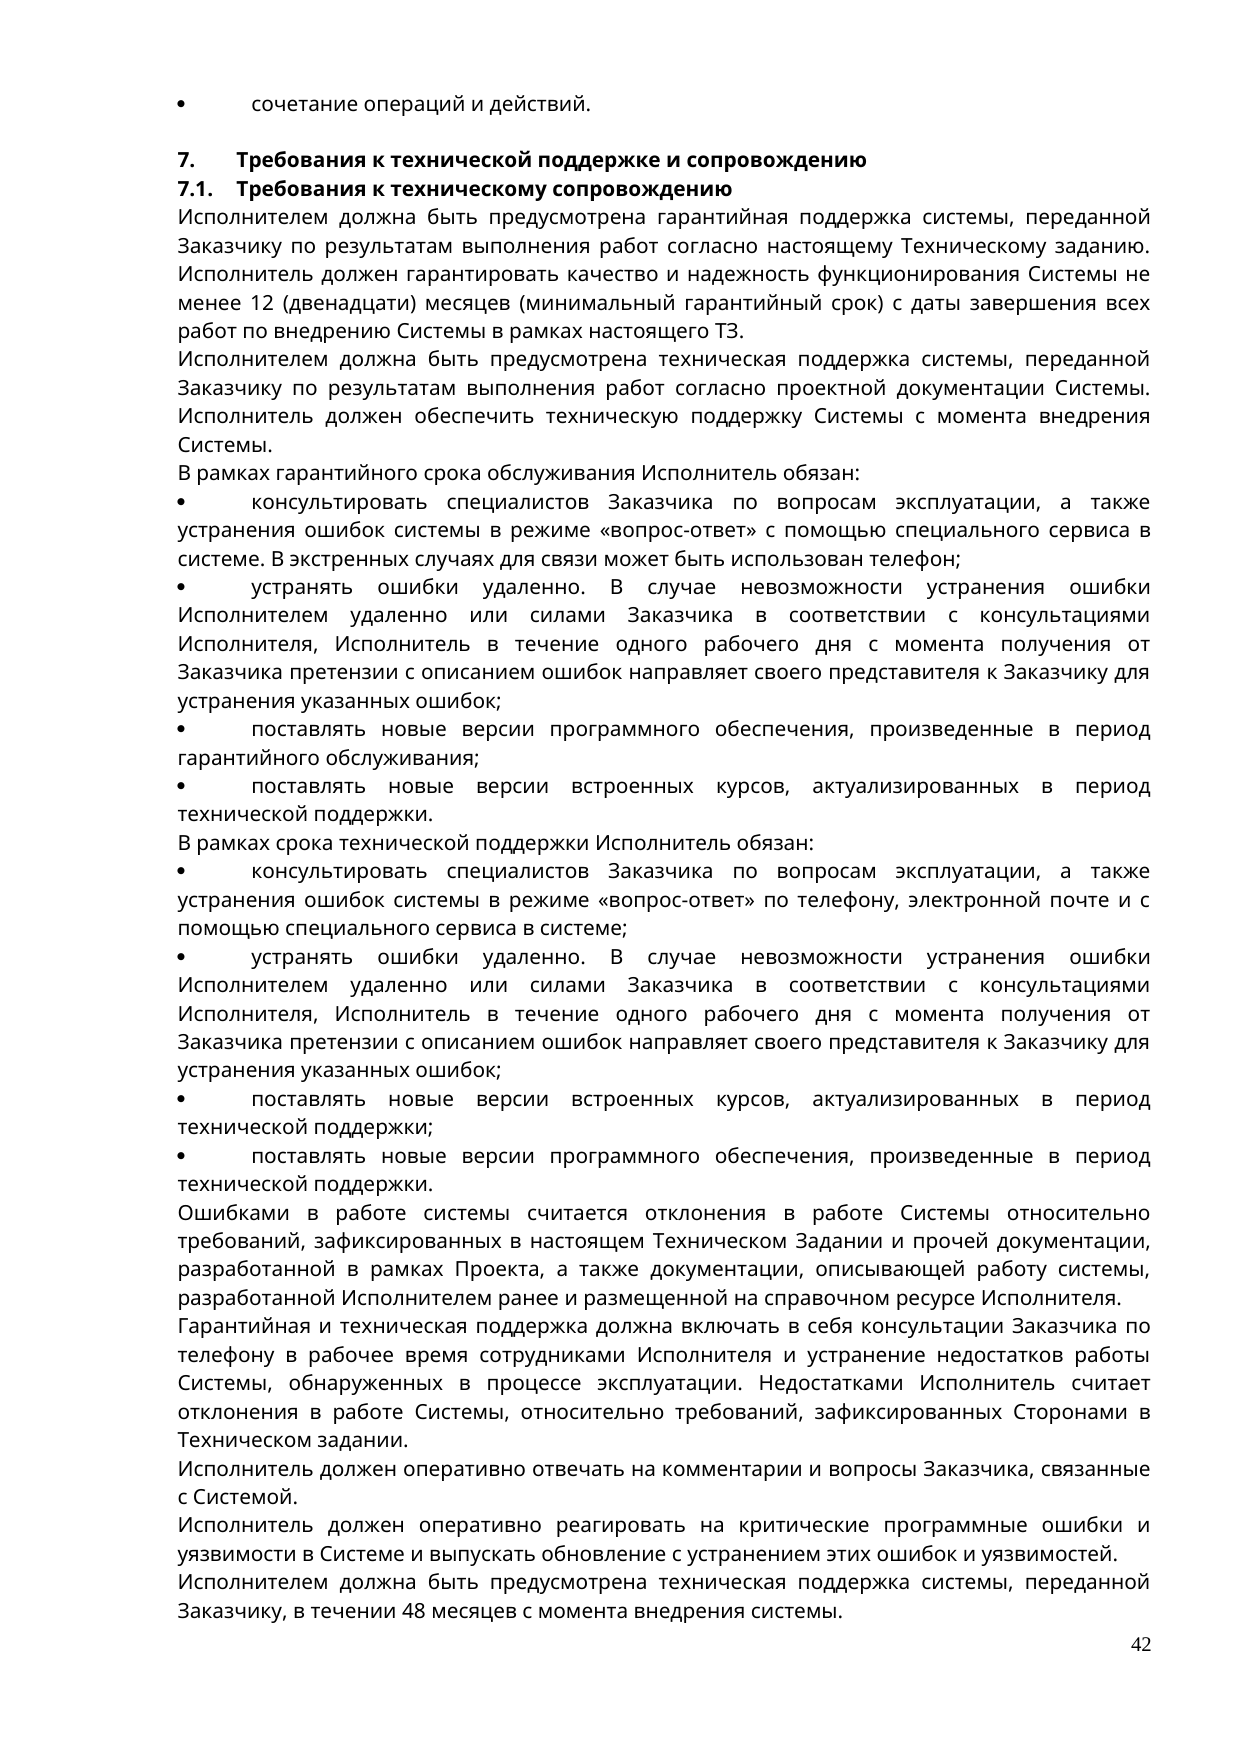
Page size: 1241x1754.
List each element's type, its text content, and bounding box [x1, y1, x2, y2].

list поставлять новые версии встроенных курсов, актуализированных в период технической поддержки. [177, 771, 1152, 828]
list устранять ошибки удаленно. В случае невозможности устранения ошибки Исполнителем удаленно или силами Заказчика в соответствии с консультациями Исполнителя, Исполнитель в течение одного рабочего дня с момента получения от Заказчика претензии с описанием ошибок направляет своего представителя к Заказчику для устранения указанных ошибок; [177, 572, 1152, 714]
list поставлять новые версии встроенных курсов, актуализированных в период технической поддержки; [177, 1084, 1152, 1141]
list поставлять новые версии программного обеспечения, произведенные в период технической поддержки. [177, 1141, 1152, 1198]
list Требования к технической поддержке и сопровождению [177, 146, 1152, 174]
text В рамках срока технической поддержки Исполнитель обязан: [177, 828, 1152, 856]
text Исполнителем должна быть предусмотрена гарантийная поддержка системы, переданной Заказчику по результатам выполнения работ согласно настоящему Техническому заданию. Исполнитель должен гарантировать качество и надежность функционирования Системы не менее 12 (двенадцати) месяцев (минимальный гарантийный срок) с даты завершения всех работ по внедрению Системы в рамках настоящего ТЗ. [177, 202, 1152, 344]
text Гарантийная и техническая поддержка должна включать в себя консультации Заказчика по телефону в рабочее время сотрудниками Исполнителя и устранение недостатков работы Системы, обнаруженных в процессе эксплуатации. Недостатками Исполнитель считает отклонения в работе Системы, относительно требований, зафиксированных Сторонами в Техническом задании. [177, 1311, 1152, 1454]
list устранять ошибки удаленно. В случае невозможности устранения ошибки Исполнителем удаленно или силами Заказчика в соответствии с консультациями Исполнителя, Исполнитель в течение одного рабочего дня с момента получения от Заказчика претензии с описанием ошибок направляет своего представителя к Заказчику для устранения указанных ошибок; [177, 942, 1152, 1084]
text Исполнителем должна быть предусмотрена техническая поддержка системы, переданной Заказчику, в течении 48 месяцев с момента внедрения системы. [177, 1567, 1152, 1624]
text В рамках гарантийного срока обслуживания Исполнитель обязан: [177, 458, 1152, 487]
text Исполнитель должен оперативно реагировать на критические программные ошибки и уязвимости в Системе и выпускать обновление с устранением этих ошибок и уязвимостей. [177, 1511, 1152, 1567]
list поставлять новые версии программного обеспечения, произведенные в период гарантийного обслуживания; [177, 714, 1152, 771]
list сочетание операций и действий. [177, 89, 1152, 117]
text Исполнителем должна быть предусмотрена техническая поддержка системы, переданной Заказчику по результатам выполнения работ согласно проектной документации Системы. Исполнитель должен обеспечить техническую поддержку Системы с момента внедрения Системы. [177, 344, 1152, 458]
list консультировать специалистов Заказчика по вопросам эксплуатации, а также устранения ошибок системы в режиме «вопрос-ответ» по телефону, электронной почте и с помощью специального сервиса в системе; [177, 856, 1152, 942]
subtitle Требования к техническому сопровождению [177, 174, 1152, 202]
list консультировать специалистов Заказчика по вопросам эксплуатации, а также устранения ошибок системы в режиме «вопрос-ответ» с помощью специального сервиса в системе. В экстренных случаях для связи может быть использован телефон; [177, 487, 1152, 572]
text Исполнитель должен оперативно отвечать на комментарии и вопросы Заказчика, связанные с Системой. [177, 1454, 1152, 1511]
text Ошибками в работе системы считается отклонения в работе Системы относительно требований, зафиксированных в настоящем Техническом Задании и прочей документации, разработанной в рамках Проекта, а также документации, описывающей работу системы, разработанной Исполнителем ранее и размещенной на справочном ресурсе Исполнителя. [177, 1198, 1152, 1311]
